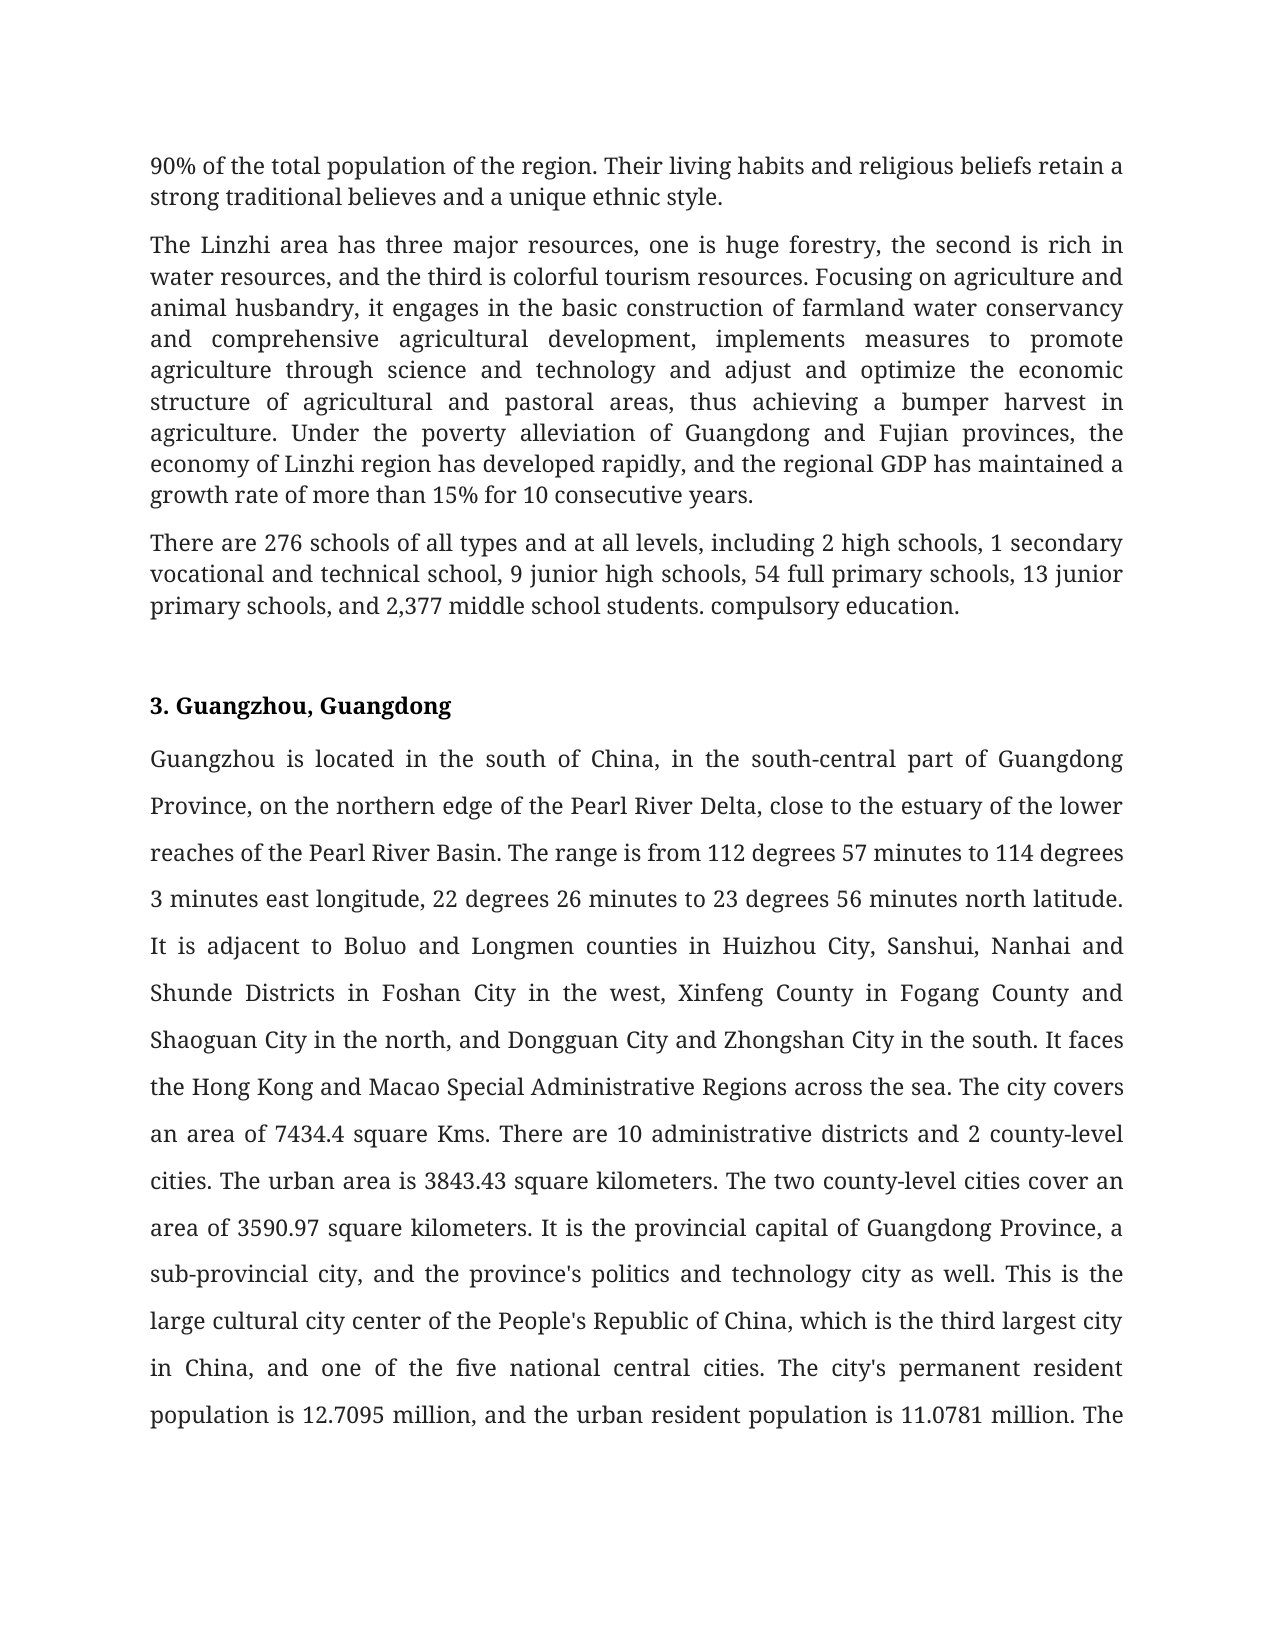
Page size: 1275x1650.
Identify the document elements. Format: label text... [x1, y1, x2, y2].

text There are 276 schools of all types and at all levels, including 2 high schools, 1 secondary vocational and technical school, 9 junior high schools, 54 full primary schools, 13 junior primary schools, and 2,377 middle school students. compulsory education. [150, 527, 1125, 621]
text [150, 743, 1125, 1430]
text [150, 150, 1125, 212]
text 3. Guangzhou, Guangdong [150, 690, 1125, 721]
text The Linzhi area has three major resources, one is huge forestry, the second is rich in water resources, and the third is colorful tourism resources. Focusing on agriculture and animal husbandry, it engages in the basic construction of farmland water conservancy and comprehensive agricultural development, implements measures to promote agriculture through science and technology and adjust and optimize the economic structure of agricultural and pastoral areas, thus achieving a bumper harvest in agriculture. Under the poverty alleviation of Guangdong and Fujian provinces, the economy of Linzhi region has developed rapidly, and the regional GDP has maintained a growth rate of more than 15% for 10 consecutive years. [150, 229, 1125, 510]
